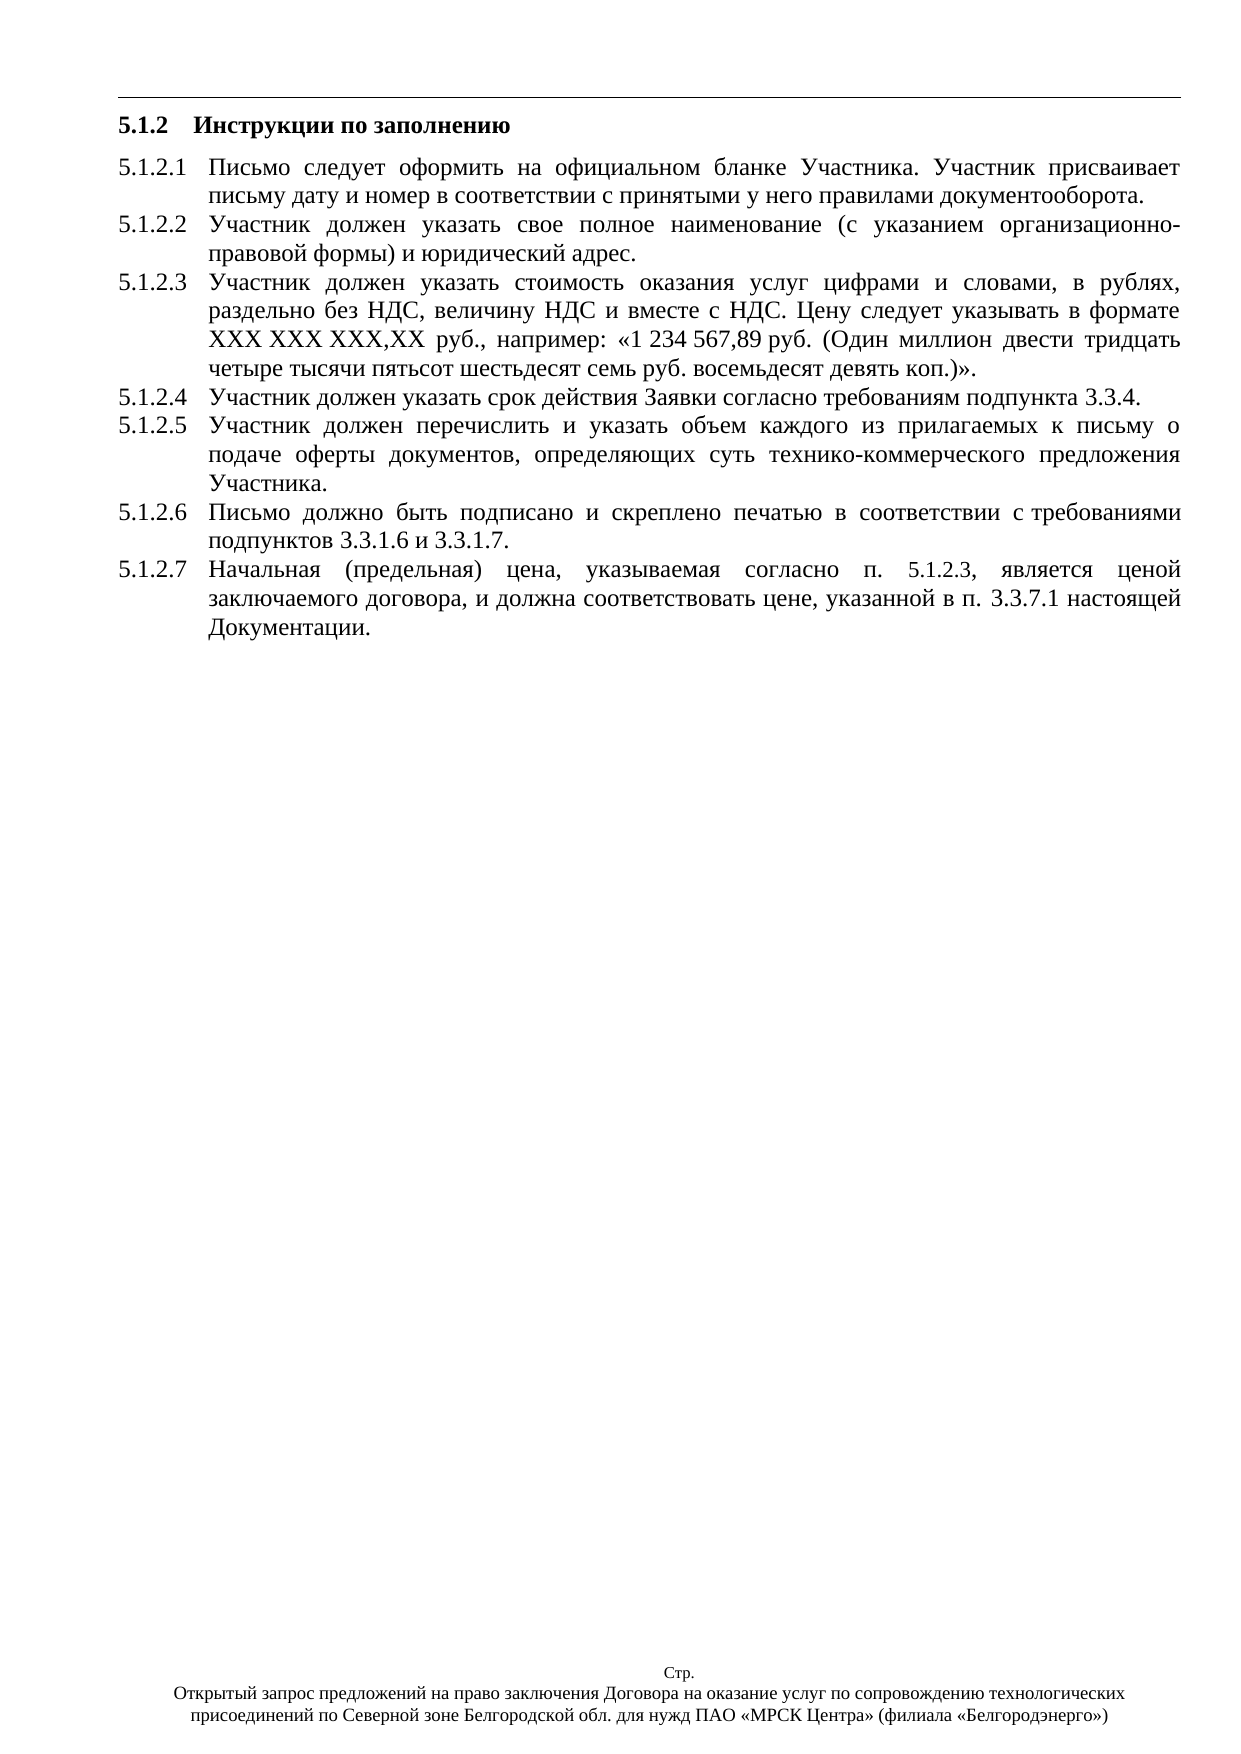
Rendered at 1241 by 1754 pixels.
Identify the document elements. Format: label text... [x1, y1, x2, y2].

list Участник должен перечислить и указать объем каждого из прилагаемых к письму о подаче оферты документов, определяющих суть технико-коммерческого предложения Участника. [118, 411, 1181, 497]
subtitle Инструкции по заполнению [118, 111, 1181, 139]
list Участник должен указать свое полное наименование (с указанием организационно-правовой формы) и юридический адрес. [118, 209, 1181, 267]
list Участник должен указать стоимость оказания услуг цифрами и словами, в рублях, раздельно без НДС, величину НДС и вместе с НДС. Цену следует указывать в формате ХХХ ХХХ ХХХ,ХХ руб., например: «1 234 567,89 руб. (Один миллион двести тридцать четыре тысячи пятьсот шестьдесят семь руб. восемьдесят девять коп.)». [118, 267, 1181, 382]
list Письмо должно быть подписано и скреплено печатью в соответствии с требованиями подпунктов 3.3.1.6 и 3.3.1.7. [118, 497, 1181, 554]
list Начальная (предельная) цена, указываемая согласно п. 5.1.2.3, является ценой заключаемого договора, и должна соответствовать цене, указанной в п. 3.3.7.1 настоящей Документации. [118, 554, 1181, 641]
list Участник должен указать срок действия Заявки согласно требованиям подпункта 3.3.4. [118, 382, 1181, 411]
list Письмо следует оформить на официальном бланке Участника. Участник присваивает письму дату и номер в соответствии с принятыми у него правилами документооборота. [118, 152, 1181, 209]
